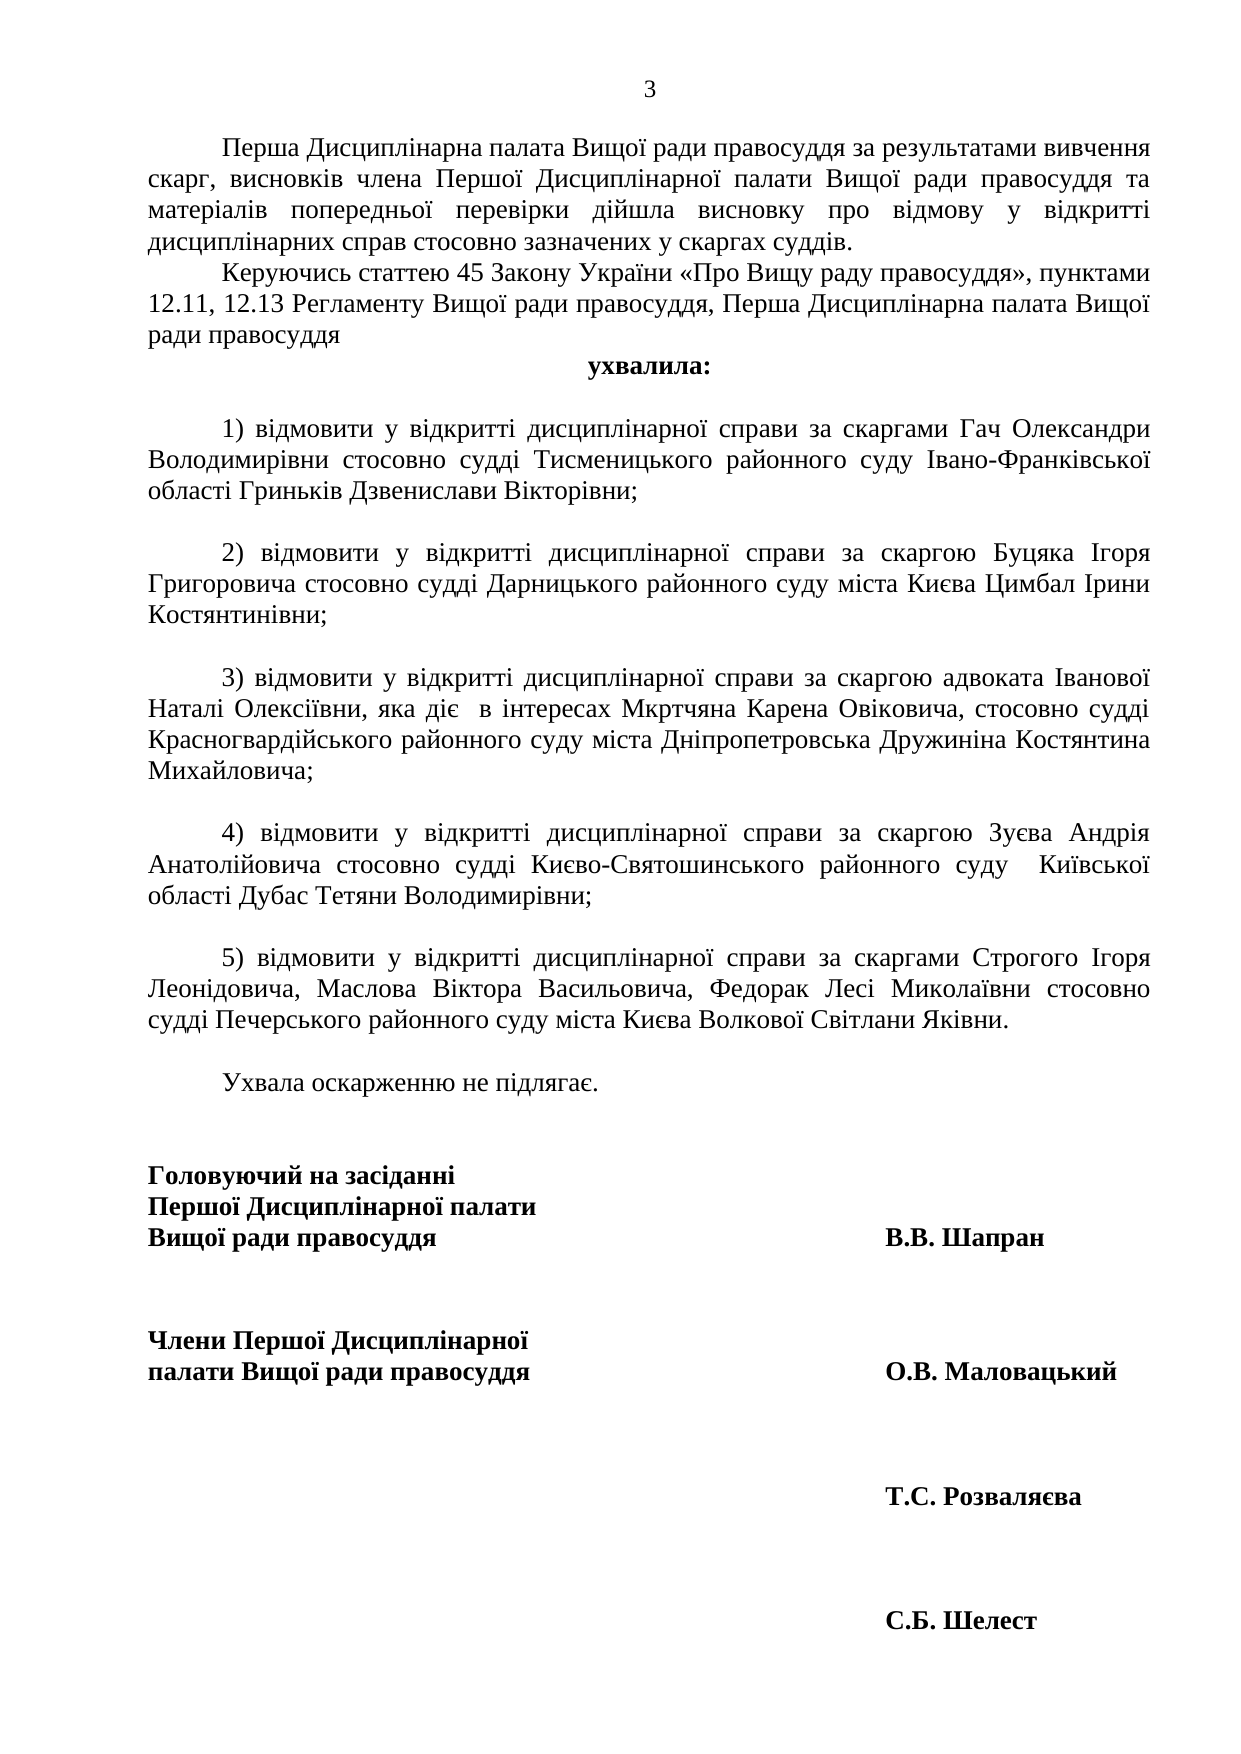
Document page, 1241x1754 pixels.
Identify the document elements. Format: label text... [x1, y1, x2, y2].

text Головуючий на засіданні [148, 1159, 1152, 1190]
text Ухвала оскарженню не підлягає. [148, 1066, 1152, 1097]
text Члени Першої Дисциплінарної [148, 1324, 1152, 1355]
text 1) відмовити у відкритті дисциплінарної справи за скаргами Гач Олександри Володимирівни стосовно судді Тисменицького районного суду Івано-Франківської області Гриньків Дзвенислави Вікторівни; [148, 412, 1152, 505]
text Вищої ради правосуддя В.В. Шапран [148, 1221, 1152, 1253]
text 5) відмовити у відкритті дисциплінарної справи за скаргами Строгого Ігоря Леонідовича, Маслова Віктора Васильовича, Федорак Лесі Миколаївни стосовно судді Печерського районного суду міста Києва Волкової Світлани Яківни. [148, 941, 1152, 1034]
text Керуючись статтею 45 Закону України «Про Вищу раду правосуддя», пунктами 12.11, 12.13 Регламенту Вищої ради правосуддя, Перша Дисциплінарна палата Вищої ради правосуддя [148, 256, 1152, 349]
text Першої Дисциплінарної палати [148, 1190, 1152, 1221]
text 2) відмовити у відкритті дисциплінарної справи за скаргою Буцяка Ігоря Григоровича стосовно судді Дарницького районного суду міста Києва Цимбал Ірини Костянтинівни; [148, 536, 1152, 630]
text палати Вищої ради правосуддя О.В. Маловацький [148, 1355, 1152, 1386]
text С.Б. Шелест [811, 1604, 1152, 1636]
text 4) відмовити у відкритті дисциплінарної справи за скаргою Зуєва Андрія Анатолійовича стосовно судді Києво-Святошинського районного суду Київської області Дубас Тетяни Володимирівни; [148, 817, 1152, 910]
text Перша Дисциплінарна палата Вищої ради правосуддя за результатами вивчення скарг, висновків члена Першої Дисциплінарної палати Вищої ради правосуддя та матеріалів попередньої перевірки дійшла висновку про відмову у відкритті дисциплінарних справ стосовно зазначених у скаргах суддів. [148, 131, 1152, 256]
text Т.С. Розваляєва [148, 1480, 1152, 1511]
text 3) відмовити у відкритті дисциплінарної справи за скаргою адвоката Іванової Наталі Олексіївни, яка діє в інтересах Мкртчяна Карена Овіковича, стосовно судді Красногвардійського районного суду міста Дніпропетровська Дружиніна Костянтина Михайловича; [148, 661, 1152, 785]
text ухвалила: [148, 349, 1152, 381]
